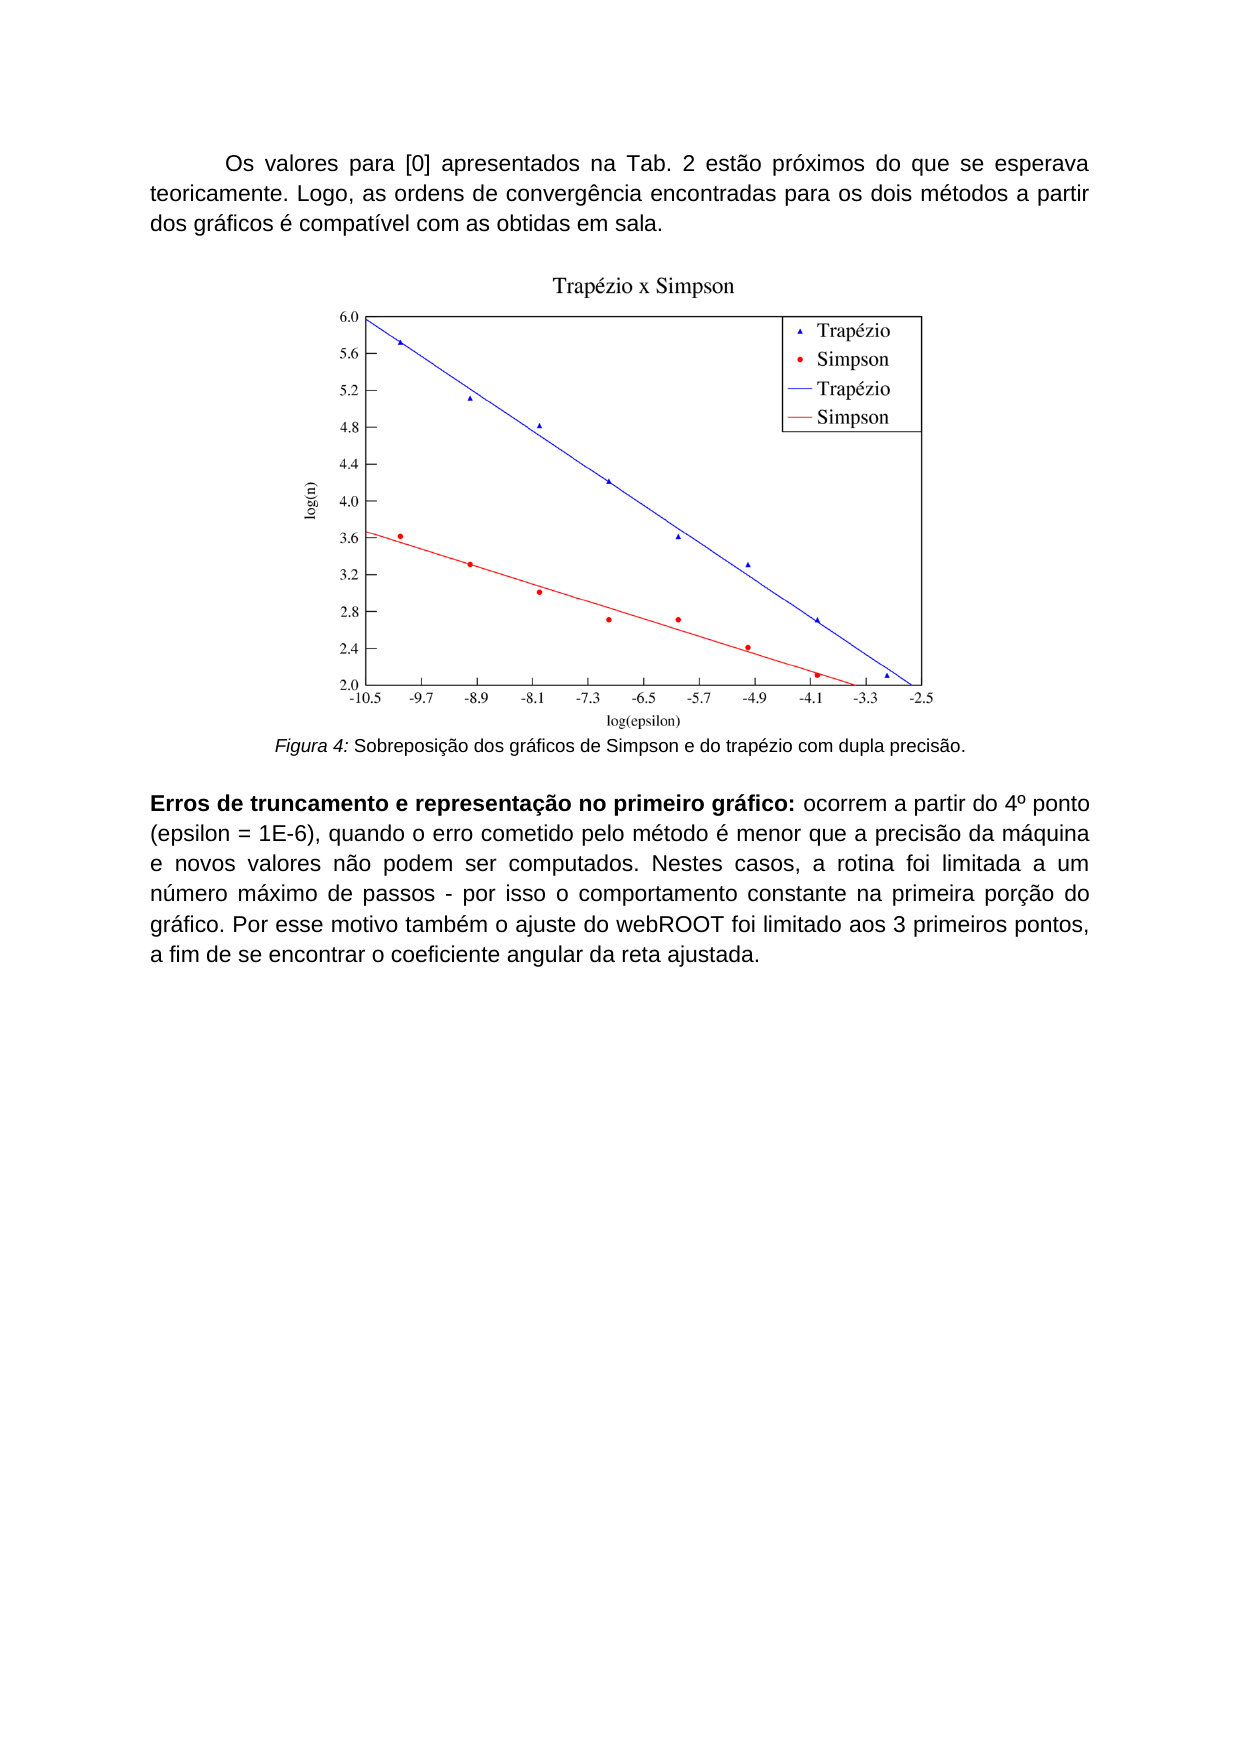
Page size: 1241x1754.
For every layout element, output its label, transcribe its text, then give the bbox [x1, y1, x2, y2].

picture [296, 270, 944, 731]
text Erros de truncamento e representação no primeiro gráfico: ocorrem a partir do 4º ponto (epsilon = 1E-6), quando o erro cometido pelo método é menor que a precisão da máquina e novos valores não podem ser computados. Nestes casos, a rotina foi limitada a um número máximo de passos - por isso o comportamento constante na primeira porção do gráfico. Por esse motivo também o ajuste do webROOT foi limitado aos 3 primeiros pontos, a fim de se encontrar o coeficiente angular da reta ajustada. [150, 790, 1090, 967]
text Figura 4: Sobreposição dos gráficos de Simpson e do trapézio com dupla precisão. [150, 735, 1090, 756]
text Os valores para [0] apresentados na Tab. 2 estão próximos do que se esperava teoricamente. Logo, as ordens de convergência encontradas para os dois métodos a partir dos gráficos é compatível com as obtidas em sala. [150, 150, 1090, 237]
